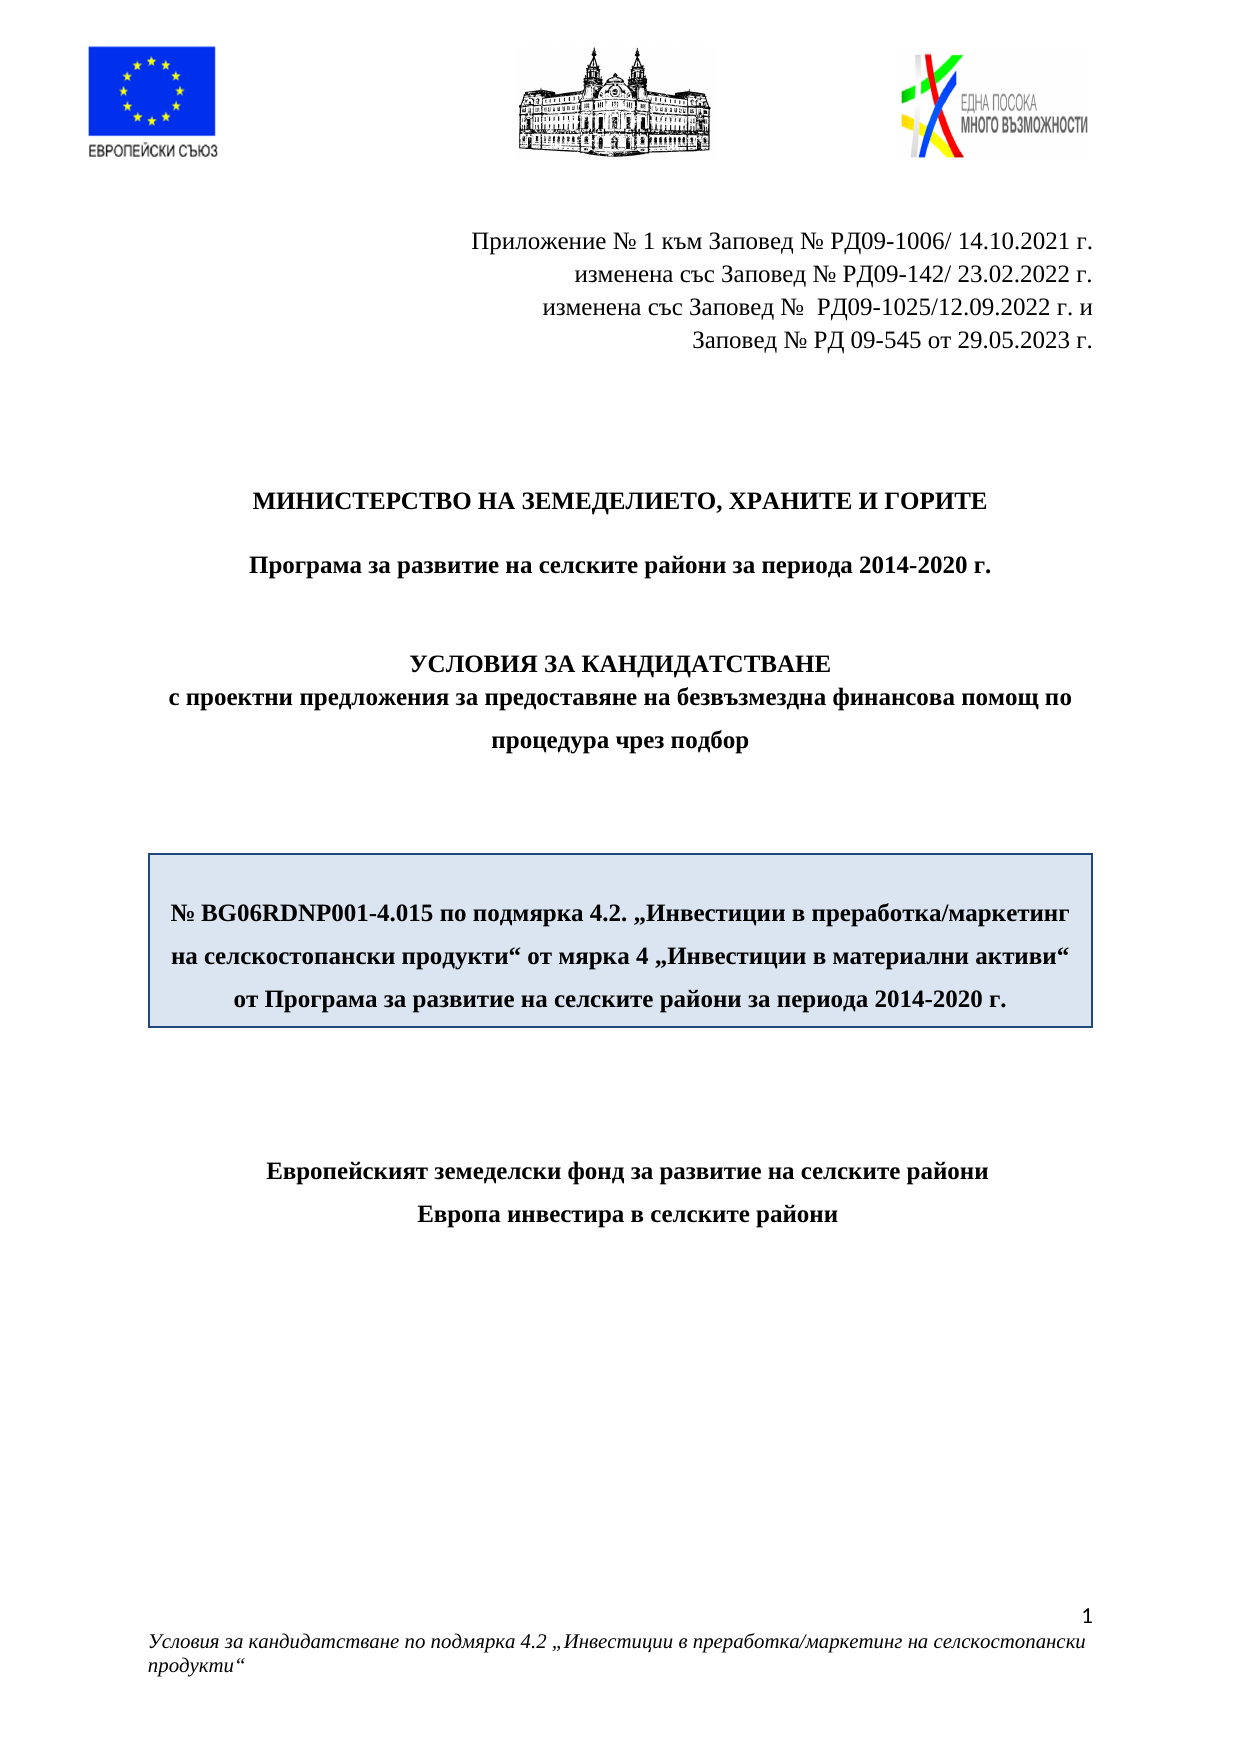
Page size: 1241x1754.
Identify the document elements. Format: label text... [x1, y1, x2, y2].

table_header № BG06RDNP001-4.015 по подмярка 4.2. „Инвестиции в преработка/маркетинг на селскостопански продукти“ от мярка 4 „Инвестиции в материални активи“ от Програма за развитие на селските райони за периода 2014-2020 г. [150, 855, 1091, 1026]
text изменена със Заповед № РД09-142/ 23.02.2022 г. [295, 259, 1093, 288]
text изменена със Заповед № РД09-1025/12.09.2022 г. и [295, 292, 1093, 321]
text МИНИСТЕРСТВО НА ЗЕМЕДЕЛИЕТО, ХРАНИТЕ И ГОРИТЕ [148, 486, 1093, 515]
text Европейският земеделски фонд за развитие на селските райони [88, 1156, 1167, 1185]
picture [514, 44, 718, 160]
picture [88, 45, 219, 160]
picture [896, 50, 1090, 160]
text Приложение № 1 към Заповед № РД09-1006/ 14.10.2021 г. [148, 226, 1093, 255]
text Програма за развитие на селските райони за периода 2014-2020 г. [148, 550, 1093, 579]
text УСЛОВИЯ ЗА КАНДИДАТСТВАНЕ [148, 649, 1093, 677]
text Европа инвестира в селските райони [88, 1199, 1167, 1228]
text с проектни предложения за предоставяне на безвъзмездна финансова помощ по процедура чрез подбор [148, 682, 1093, 754]
text Заповед № РД 09-545 от 29.05.2023 г. [295, 326, 1093, 354]
